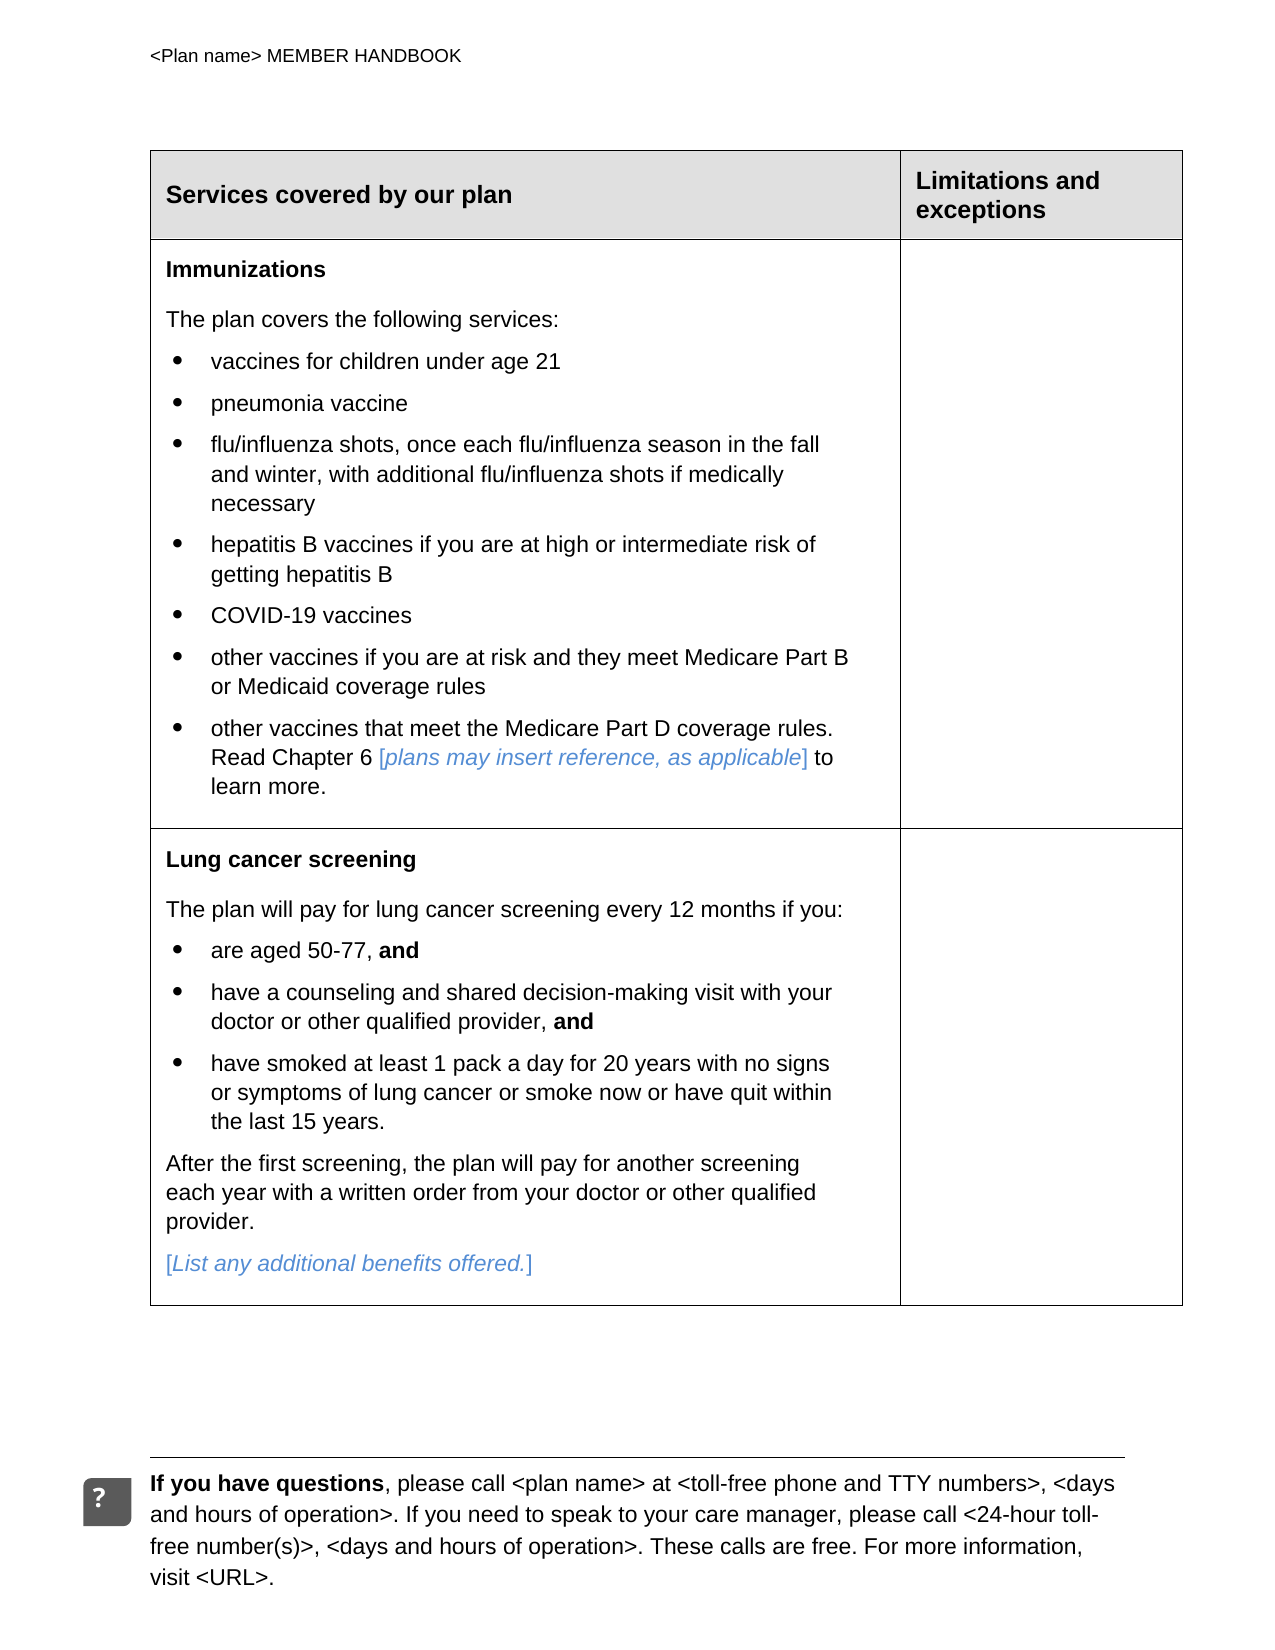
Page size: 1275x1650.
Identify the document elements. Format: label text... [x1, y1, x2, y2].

table_cell [901, 240, 1182, 828]
table_header Limitations and exceptions [901, 151, 1182, 238]
table_header Services covered by our plan [151, 151, 900, 238]
table_cell Lung cancer screening The plan will pay for lung cancer screening every 12 months if you: are aged 50-77, and have a counseling and shared decision-making visit with your doctor or other qualified provider, and have smoked at least 1 pack a day for 20 years with no signs or symptoms of lung cancer or smoke now or have quit within the last 15 years. After the first screening, the plan will pay for another screening each year with a written order from your doctor or other qualified provider. [List any additional benefits offered.] [151, 829, 900, 1305]
table_cell Immunizations The plan covers the following services: vaccines for children under age 21 pneumonia vaccine flu/influenza shots, once each flu/influenza season in the fall and winter, with additional flu/influenza shots if medically necessary hepatitis B vaccines if you are at high or intermediate risk of getting hepatitis B COVID-19 vaccines other vaccines if you are at risk and they meet Medicare Part B or Medicaid coverage rules other vaccines that meet the Medicare Part D coverage rules. Read Chapter 6 [plans may insert reference, as applicable] to learn more. [151, 240, 900, 828]
table_cell [901, 829, 1182, 1305]
